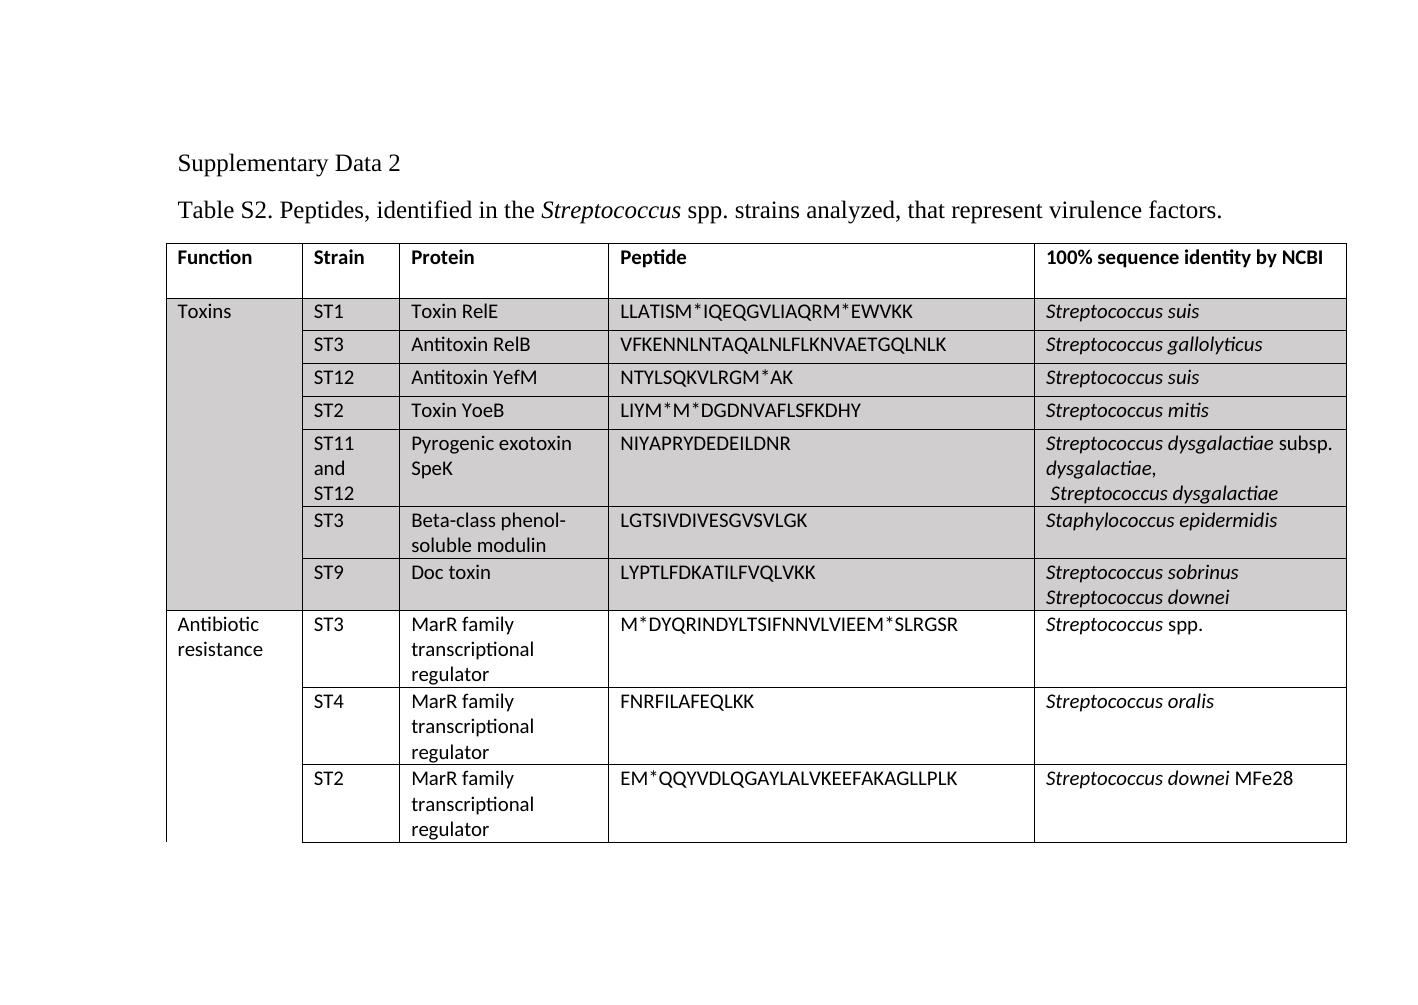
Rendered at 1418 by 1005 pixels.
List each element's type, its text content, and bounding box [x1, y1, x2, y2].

table_cell LIYM*M*DGDNVAFLSFKDHY [609, 397, 1034, 429]
table_cell Streptococcus spp. [1035, 611, 1346, 687]
table_cell Staphylococcus epidermidis [1035, 507, 1346, 558]
table_cell ST3 [303, 611, 399, 687]
table_cell ST3 [303, 331, 399, 363]
table_cell NTYLSQKVLRGM*AK [609, 364, 1034, 396]
table_cell ST2 [303, 397, 399, 429]
text Table S2. Peptides, identified in the Streptococcus spp. strains analyzed, that represent virulence factors. [177, 195, 1240, 224]
table_cell LYPTLFDKATILFVQLVKK [609, 559, 1034, 610]
table_cell Antibiotic resistance [167, 611, 302, 842]
table_cell Streptococcus oralis [1035, 688, 1346, 764]
table_cell Antitoxin YefM [400, 364, 608, 396]
table_cell ST4 [303, 688, 399, 764]
table_cell ST2 [303, 765, 399, 842]
table_cell Streptococcus gallolyticus [1035, 331, 1346, 363]
table_cell Streptococcus dysgalactiae subsp. dysgalactiae, Streptococcus dysgalactiae [1035, 430, 1346, 506]
table_cell Doc toxin [400, 559, 608, 610]
table_cell EM*QQYVDLQGAYLALVKEEFAKAGLLPLK [609, 765, 1034, 842]
table_cell Toxins [167, 299, 302, 610]
table_cell ST11 and ST12 [303, 430, 399, 506]
table_header Strain [303, 244, 399, 297]
table_cell Streptococcus suis [1035, 299, 1346, 330]
table_cell LLATISM*IQEQGVLIAQRM*EWVKK [609, 299, 1034, 330]
table_cell Beta-class phenol-soluble modulin [400, 507, 608, 558]
table_cell Toxin RelE [400, 299, 608, 330]
table_cell Streptococcus suis [1035, 364, 1346, 396]
table_header Function [167, 244, 302, 297]
table_cell ST12 [303, 364, 399, 396]
table_cell ST3 [303, 507, 399, 558]
table_header Peptide [609, 244, 1034, 297]
table_cell MarR family transcriptional regulator [400, 611, 608, 687]
table_cell MarR family transcriptional regulator [400, 765, 608, 842]
table_cell ST1 [303, 299, 399, 330]
table_cell VFKENNLNTAQALNLFLKNVAETGQLNLK [609, 331, 1034, 363]
table_cell Streptococcus sobrinus Streptococcus downei [1035, 559, 1346, 610]
table_cell FNRFILAFEQLKK [609, 688, 1034, 764]
text Supplementary Data 2 [177, 148, 1240, 176]
table_header Protein [400, 244, 608, 297]
table_cell Streptococcus mitis [1035, 397, 1346, 429]
table_header 100% sequence identity by NCBI [1035, 244, 1346, 297]
table_cell LGTSIVDIVESGVSVLGK [609, 507, 1034, 558]
table_cell M*DYQRINDYLTSIFNNVLVIEEM*SLRGSR [609, 611, 1034, 687]
table_cell Streptococcus downei MFe28 [1035, 765, 1346, 842]
table_cell NIYAPRYDEDEILDNR [609, 430, 1034, 506]
table_cell MarR family transcriptional regulator [400, 688, 608, 764]
table_cell Toxin YoeB [400, 397, 608, 429]
table_cell Antitoxin RelB [400, 331, 608, 363]
table_cell Pyrogenic exotoxin SpeK [400, 430, 608, 506]
table_cell ST9 [303, 559, 399, 610]
